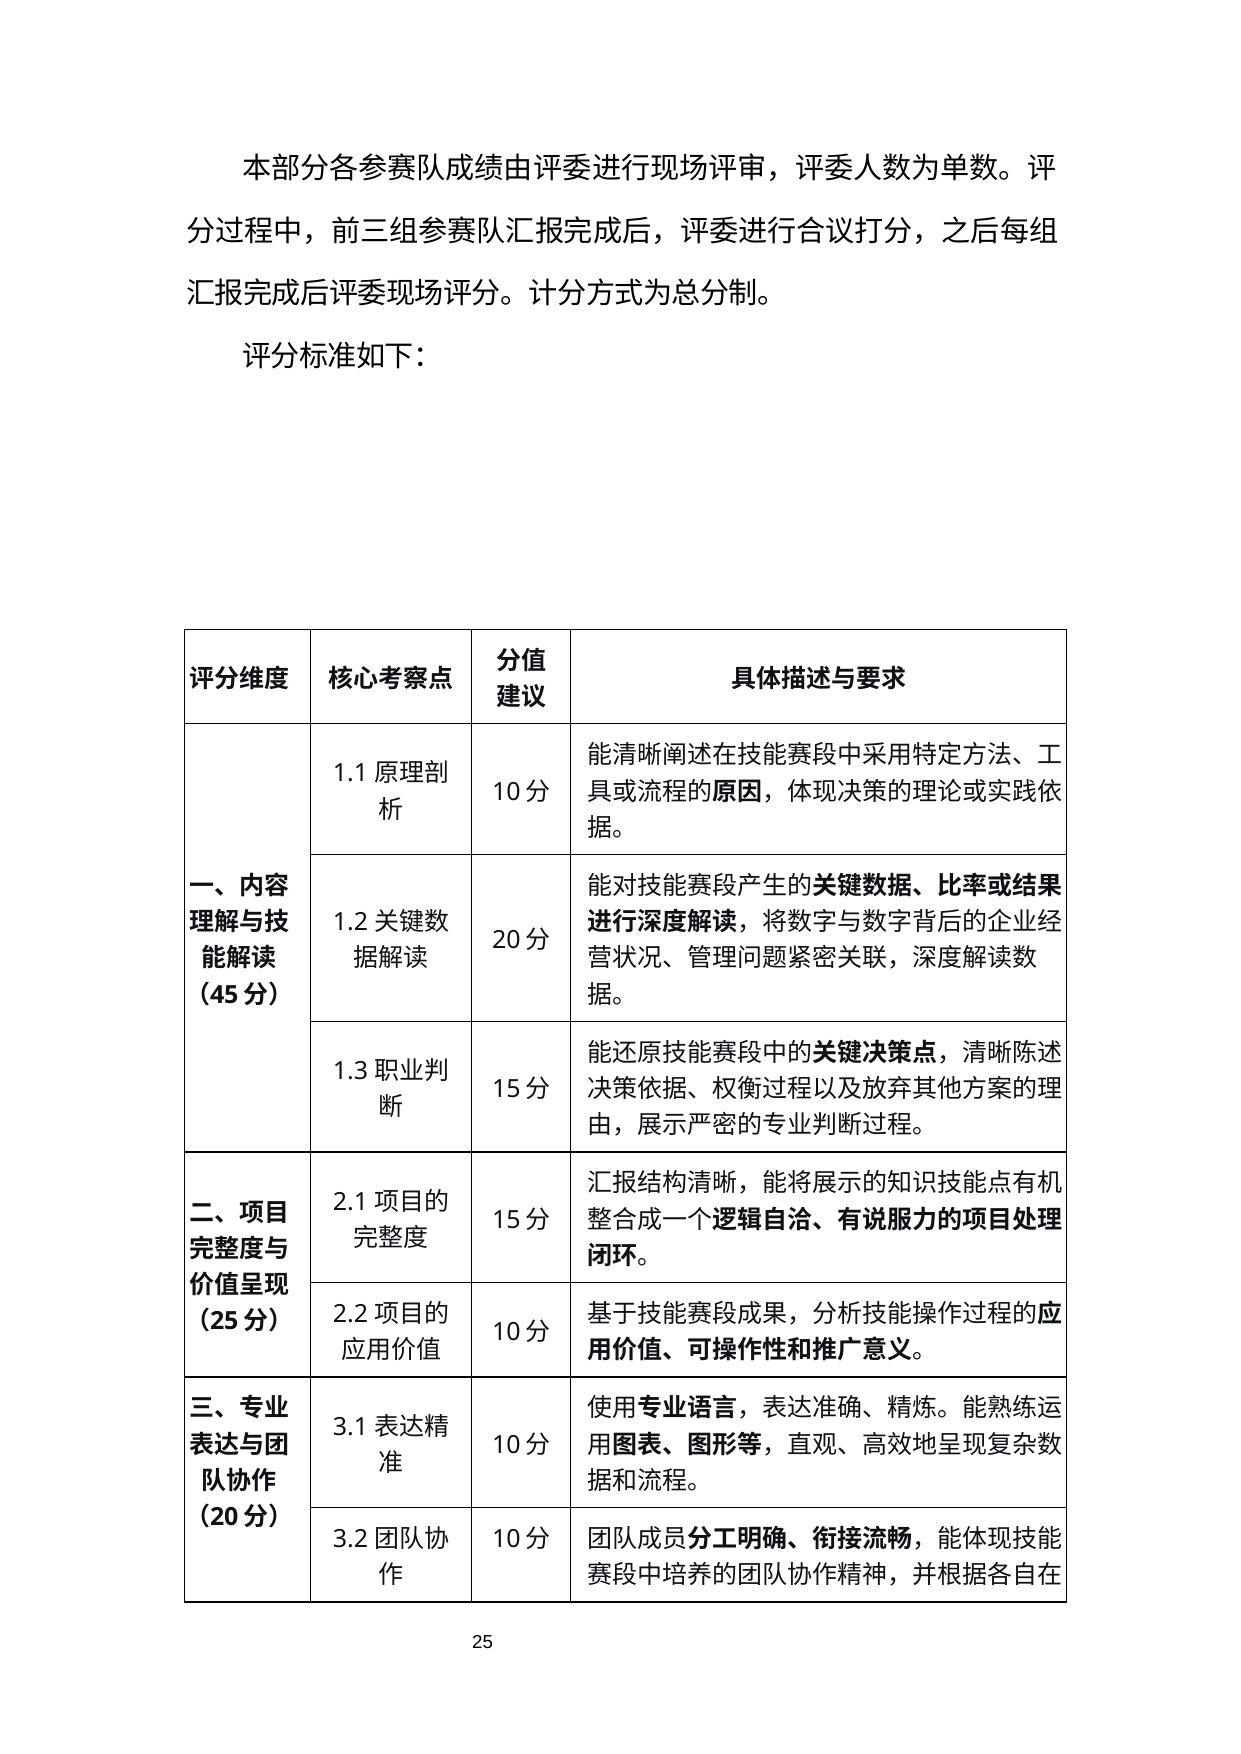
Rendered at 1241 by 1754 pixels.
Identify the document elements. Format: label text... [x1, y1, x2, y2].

table_header 分值 建议 [472, 630, 570, 723]
table_header 评分维度 [185, 630, 310, 723]
text 本部分各参赛队成绩由评委进行现场评审，评委人数为单数。评分过程中，前三组参赛队汇报完成后，评委进行合议打分，之后每组汇报完成后评委现场评分。计分方式为总分制。 [186, 129, 1058, 316]
table_cell 使用专业语言，表达准确、精炼。能熟练运用图表、图形等，直观、高效地呈现复杂数据和流程。 [571, 1378, 1066, 1507]
text 评分标准如下： [186, 316, 1058, 379]
table_cell 3.1 表达精准 [311, 1378, 471, 1507]
table_cell 能清晰阐述在技能赛段中采用特定方法、工具或流程的原因，体现决策的理论或实践依据。 [571, 724, 1066, 854]
table_cell 15分 [472, 1022, 570, 1151]
table_cell 10分 [472, 1378, 570, 1507]
table_cell 10分 [472, 724, 570, 854]
table_header 核心考察点 [311, 630, 471, 723]
table_cell 1.3 职业判断 [311, 1022, 471, 1151]
table_header 具体描述与要求 [571, 630, 1066, 723]
table_cell 1.2 关键数据解读 [311, 855, 471, 1021]
table_cell 能还原技能赛段中的关键决策点，清晰陈述决策依据、权衡过程以及放弃其他方案的理由，展示严密的专业判断过程。 [571, 1022, 1066, 1151]
table_cell 1.1 原理剖析 [311, 724, 471, 854]
table_cell 3.2 团队协作 [311, 1508, 471, 1601]
table_cell 能对技能赛段产生的关键数据、比率或结果进行深度解读，将数字与数字背后的企业经营状况、管理问题紧密关联，深度解读数据。 [571, 855, 1066, 1021]
table_cell 一、内容理解与技能解读 （45分） [185, 724, 310, 1151]
table_cell 二、项目完整度与价值呈现 （25分） [185, 1153, 310, 1376]
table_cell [571, 1508, 1066, 1601]
table_cell 2.1 项目的完整度 [311, 1153, 471, 1282]
table_cell 2.2 项目的应用价值 [311, 1283, 471, 1376]
table_cell 三、专业表达与团队协作 （20分） [185, 1378, 310, 1601]
table_cell 汇报结构清晰，能将展示的知识技能点有机整合成一个逻辑自洽、有说服力的项目处理闭环。 [571, 1153, 1066, 1282]
table_cell 15分 [472, 1153, 570, 1282]
table_cell 10分 [472, 1508, 570, 1601]
table_cell 基于技能赛段成果，分析技能操作过程的应用价值、可操作性和推广意义。 [571, 1283, 1066, 1376]
table_cell 20分 [472, 855, 570, 1021]
table_cell 10分 [472, 1283, 570, 1376]
